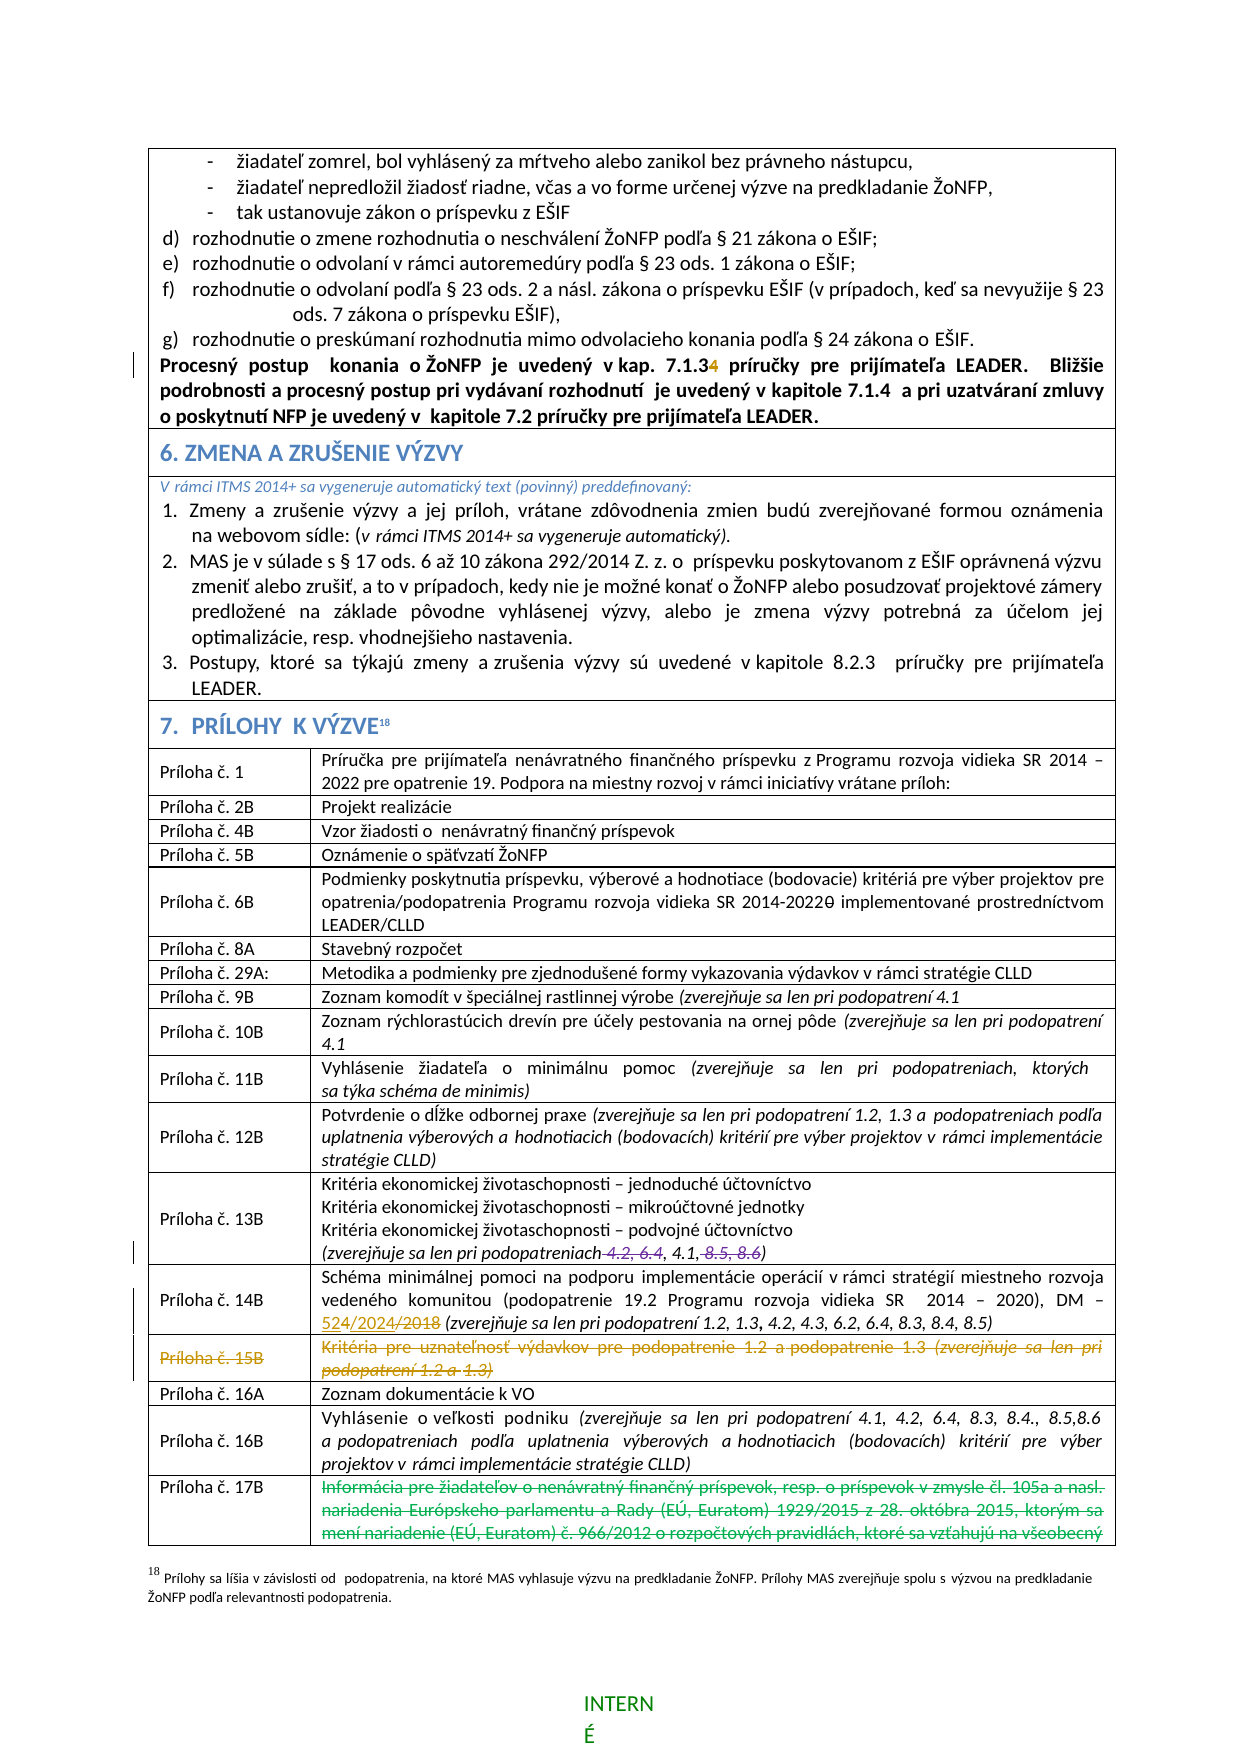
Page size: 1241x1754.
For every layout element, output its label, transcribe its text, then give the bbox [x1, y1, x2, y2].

table_cell Príručka pre prijímateľa nenávratného finančného príspevku z Programu rozvoja vidieka SR 2014 – 2022 pre opatrenie 19. Podpora na miestny rozvoj v rámci iniciatívy vrátane príloh: [311, 749, 1115, 794]
table_cell Príloha č. 11B [149, 1056, 310, 1102]
table_cell Vzor žiadosti o nenávratný finančný príspevok [311, 820, 1115, 842]
table_cell Zoznam dokumentácie k VO [311, 1382, 1115, 1405]
table_cell Príloha č. 8A [149, 937, 310, 960]
table_cell 6. ZMENA A ZRUŠENIE VÝZVY [149, 429, 1115, 476]
table_cell Kritéria ekonomickej životaschopnosti – jednoduché účtovníctvo Kritéria ekonomickej životaschopnosti – mikroúčtovné jednotky Kritéria ekonomickej životaschopnosti – podvojné účtovníctvo (zverejňuje sa len pri podopatreniach, 4.1,) [311, 1173, 1115, 1264]
table_cell Oznámenie o späťvzatí ŽoNFP [311, 844, 1115, 866]
table_cell [149, 1335, 310, 1381]
table_cell Príloha č. 16A [149, 1382, 310, 1405]
table_cell Príloha č. 14B [149, 1265, 310, 1334]
table_cell Zoznam rýchlorastúcich drevín pre účely pestovania na ornej pôde (zverejňuje sa len pri podopatrení 4.1 [311, 1009, 1115, 1055]
table_cell [311, 1335, 1115, 1381]
table_cell Metodika a podmienky pre zjednodušené formy vykazovania výdavkov v rámci stratégie CLLD [311, 961, 1115, 984]
table_cell Vyhlásenie o veľkosti podniku (zverejňuje sa len pri podopatrení 4.1, 4.2, 6.4, 8.3, 8.4., 8.5,8.6 a podopatreniach podľa uplatnenia výberových a hodnotiacich (bodovacích) kritérií pre výber projektov v rámci implementácie stratégie CLLD) [311, 1406, 1115, 1475]
table_cell Príloha č. 6B [149, 868, 310, 936]
table_cell Príloha č. 16B [149, 1406, 310, 1475]
table_cell Príloha č. 10B [149, 1009, 310, 1055]
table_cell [149, 149, 1115, 428]
table_cell Potvrdenie o dĺžke odbornej praxe (zverejňuje sa len pri podopatrení 1.2, 1.3 a podopatreniach podľa uplatnenia výberových a hodnotiacich (bodovacích) kritérií pre výber projektov v rámci implementácie stratégie CLLD) [311, 1103, 1115, 1172]
table_cell V rámci ITMS 2014+ sa vygeneruje automatický text (povinný) preddefinovaný: Zmeny a zrušenie výzvy a jej príloh, vrátane zdôvodnenia zmien budú zverejňované formou oznámenia na webovom sídle: (v rámci ITMS 2014+ sa vygeneruje automatický). MAS je v súlade s § 17 ods. 6 až 10 zákona 292/2014 Z. z. o príspevku poskytovanom z EŠIF oprávnená výzvu zmeniť alebo zrušiť, a to v prípadoch, kedy nie je možné konať o ŽoNFP alebo posudzovať projektové zámery predložené na základe pôvodne vyhlásenej výzvy, alebo je zmena výzvy potrebná za účelom jej optimalizácie, resp. vhodnejšieho nastavenia. Postupy, ktoré sa týkajú zmeny a zrušenia výzvy sú uvedené v kapitole 8.2.3 príručky pre prijímateľa LEADER. [149, 477, 1115, 700]
table_cell Príloha č. 12B [149, 1103, 310, 1172]
table_cell Príloha č. 9B [149, 985, 310, 1008]
table_cell Príloha č. 4B [149, 820, 310, 842]
table_cell Vyhlásenie žiadateľa o minimálnu pomoc (zverejňuje sa len pri podopatreniach, ktorých sa týka schéma de minimis) [311, 1056, 1115, 1102]
table_cell Príloha č. 1 [149, 749, 310, 794]
table_cell Zoznam komodít v špeciálnej rastlinnej výrobe (zverejňuje sa len pri podopatrení 4.1 [311, 985, 1115, 1008]
table_cell Stavebný rozpočet [311, 937, 1115, 960]
table_cell Príloha č. 2B [149, 796, 310, 818]
table_cell Podmienky poskytnutia príspevku, výberové a hodnotiace (bodovacie) kritériá pre výber projektov pre opatrenia/podopatrenia Programu rozvoja vidieka SR 2014-20220 implementované prostredníctvom LEADER/CLLD [311, 868, 1115, 936]
table_cell Schéma minimálnej pomoci na podporu implementácie operácií v rámci stratégií miestneho rozvoja vedeného komunitou (podopatrenie 19.2 Programu rozvoja vidieka SR 2014 – 2020), DM – (zverejňuje sa len pri podopatrení 1.2, 1.3, 4.2, 4.3, 6.2, 6.4, 8.3, 8.4, 8.5) [311, 1265, 1115, 1334]
table_cell PRÍLOHY K VÝZVE [149, 701, 1115, 748]
table_cell Príloha č. 29A: [149, 961, 310, 984]
table_cell Príloha č. 17B [149, 1476, 310, 1544]
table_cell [311, 1476, 1115, 1544]
table_cell Príloha č. 5B [149, 844, 310, 866]
table_cell Príloha č. 13B [149, 1173, 310, 1264]
table_cell Projekt realizácie [311, 796, 1115, 818]
